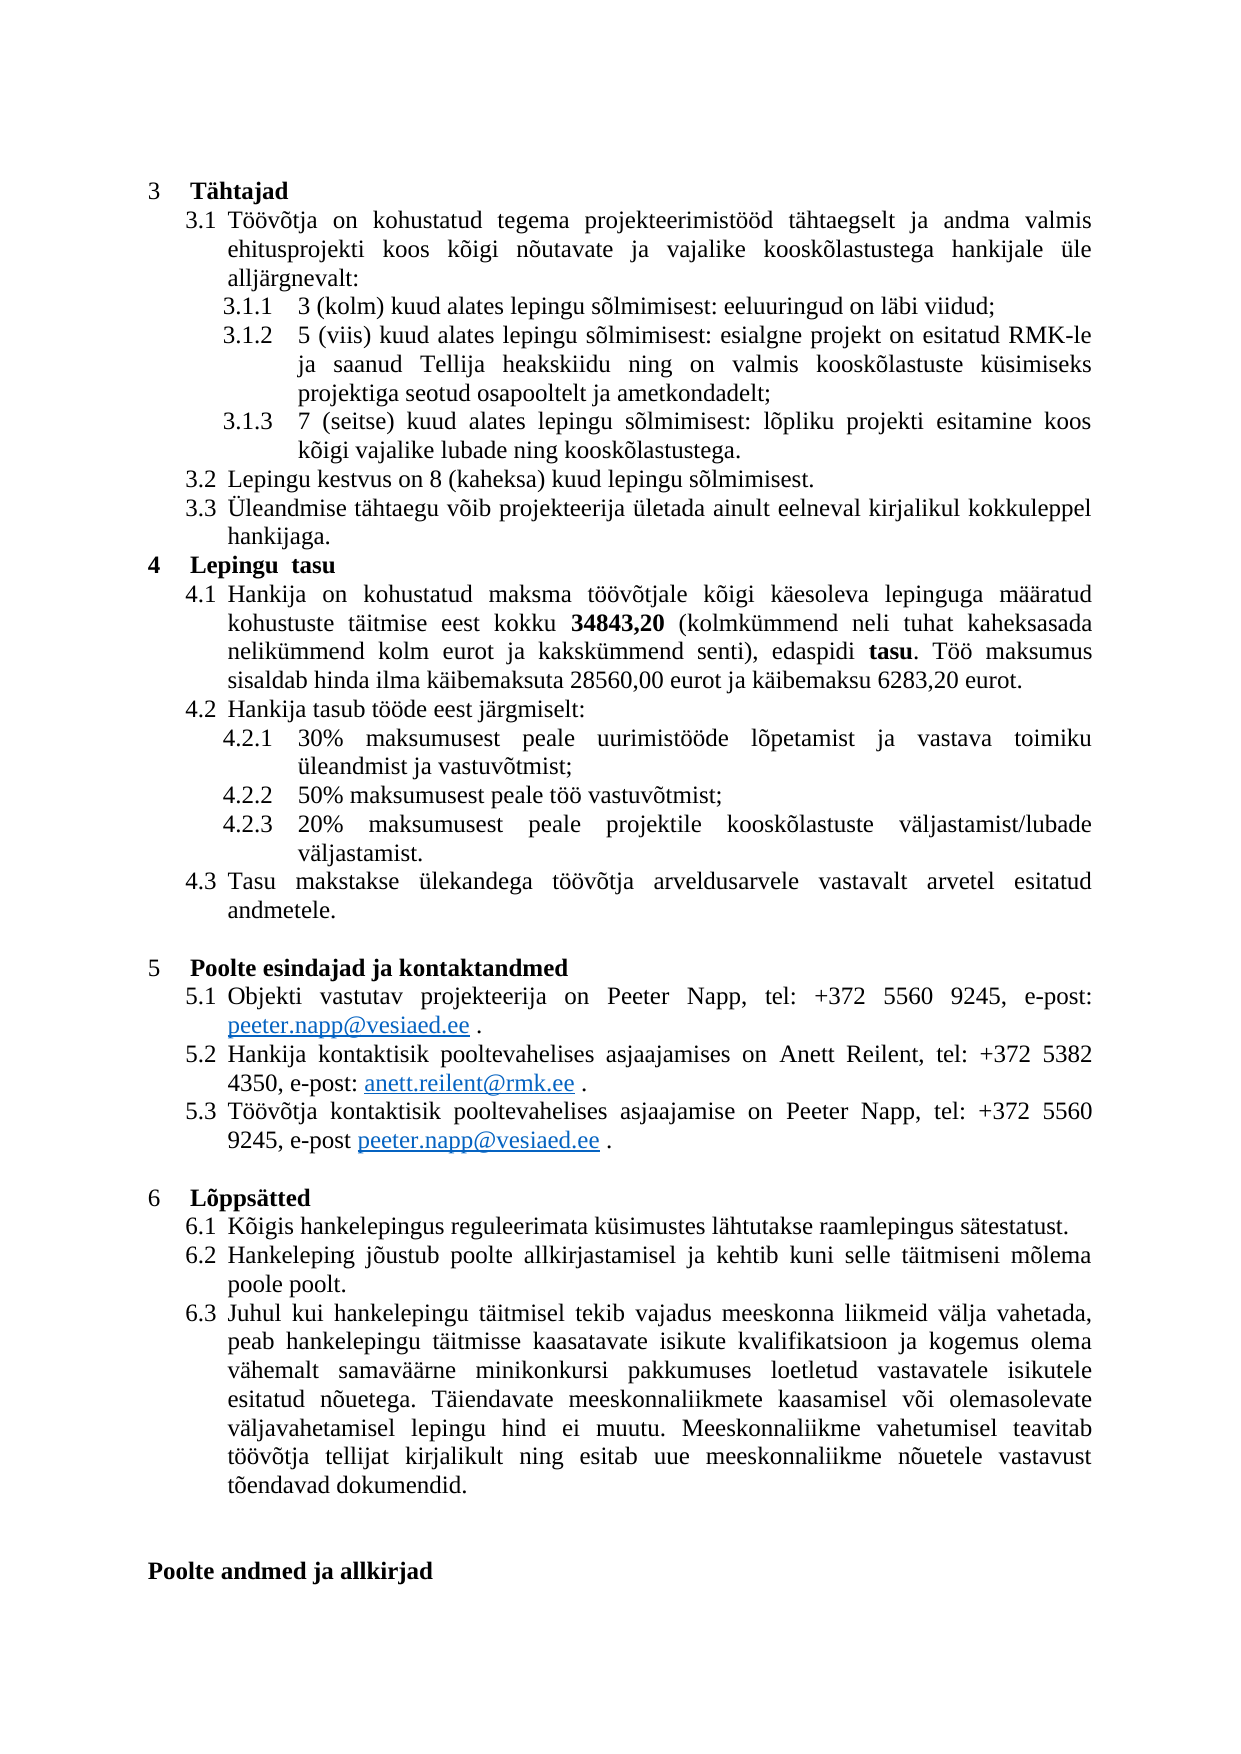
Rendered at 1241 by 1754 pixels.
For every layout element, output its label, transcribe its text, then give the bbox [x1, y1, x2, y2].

list 20% maksumusest peale projektile kooskõlastuste väljastamist/lubade väljastamist. [223, 809, 1093, 866]
list Hankija on kohustatud maksma töövõtjale kõigi käesoleva lepinguga määratud kohustuste täitmise eest kokku 34843,20 (kolmkümmend neli tuhat kaheksasada nelikümmend kolm eurot ja kakskümmend senti), edaspidi tasu. Töö maksumus sisaldab hinda ilma käibemaksuta 28560,00 eurot ja käibemaksu 6283,20 eurot. [185, 579, 1093, 694]
list Hankija kontaktisik pooltevahelises asjaajamises on Anett Reilent, tel: +372 5382 4350, e-post: anett.reilent@rmk.ee . [185, 1039, 1093, 1096]
list Juhul kui hankelepingu täitmisel tekib vajadus meeskonna liikmeid välja vahetada, peab hankelepingu täitmisse kaasatavate isikute kvalifikatsioon ja kogemus olema vähemalt samaväärne minikonkursi pakkumuses loetletud vastavatele isikutele esitatud nõuetega. Täiendavate meeskonnaliikmete kaasamisel või olemasolevate väljavahetamisel lepingu hind ei muutu. Meeskonnaliikme vahetumisel teavitab töövõtja tellijat kirjalikult ning esitab uue meeskonnaliikme nõuetele vastavust tõendavad dokumendid. [185, 1298, 1093, 1499]
list Tähtajad [148, 176, 1093, 205]
list 7 (seitse) kuud alates lepingu sõlmimisest: lõpliku projekti esitamine koos kõigi vajalike lubade ning kooskõlastustega. [223, 406, 1093, 464]
list Poolte esindajad ja kontaktandmed [148, 953, 1093, 981]
list Lõppsätted [148, 1183, 1093, 1211]
list Hankeleping jõustub poolte allkirjastamisel ja kehtib kuni selle täitmiseni mõlema poole poolt. [185, 1240, 1093, 1298]
list 30% maksumusest peale uurimistööde lõpetamist ja vastava toimiku üleandmist ja vastuvõtmist; [223, 723, 1093, 780]
list Lepingu tasu [148, 550, 1093, 579]
list Tasu makstakse ülekandega töövõtja arveldusarvele vastavalt arvetel esitatud andmetele. [185, 866, 1093, 924]
list Lepingu kestvus on 8 (kaheksa) kuud lepingu sõlmimisest. [185, 464, 1093, 493]
text Poolte andmed ja allkirjad [148, 1556, 1093, 1585]
list Hankija tasub tööde eest järgmiselt: [185, 694, 1093, 723]
list 3 (kolm) kuud alates lepingu sõlmimisest: eeluuringud on läbi viidud; [223, 291, 1093, 320]
list Objekti vastutav projekteerija on Peeter Napp, tel: +372 5560 9245, e-post: peeter.napp@vesiaed.ee . [185, 981, 1093, 1039]
list 5 (viis) kuud alates lepingu sõlmimisest: esialgne projekt on esitatud RMK-le ja saanud Tellija heakskiidu ning on valmis kooskõlastuste küsimiseks projektiga seotud osapooltelt ja ametkondadelt; [223, 320, 1093, 406]
list Töövõtja kontaktisik pooltevahelises asjaajamise on Peeter Napp, tel: +372 5560 9245, e-post peeter.napp@vesiaed.ee . [185, 1096, 1093, 1154]
list 50% maksumusest peale töö vastuvõtmist; [223, 780, 1093, 809]
list Töövõtja on kohustatud tegema projekteerimistööd tähtaegselt ja andma valmis ehitusprojekti koos kõigi nõutavate ja vajalike kooskõlastustega hankijale üle alljärgnevalt: [185, 205, 1093, 291]
list Üleandmise tähtaegu võib projekteerija ületada ainult eelneval kirjalikul kokkuleppel hankijaga. [185, 493, 1093, 550]
list Kõigis hankelepingus reguleerimata küsimustes lähtutakse raamlepingus sätestatust. [185, 1211, 1093, 1240]
